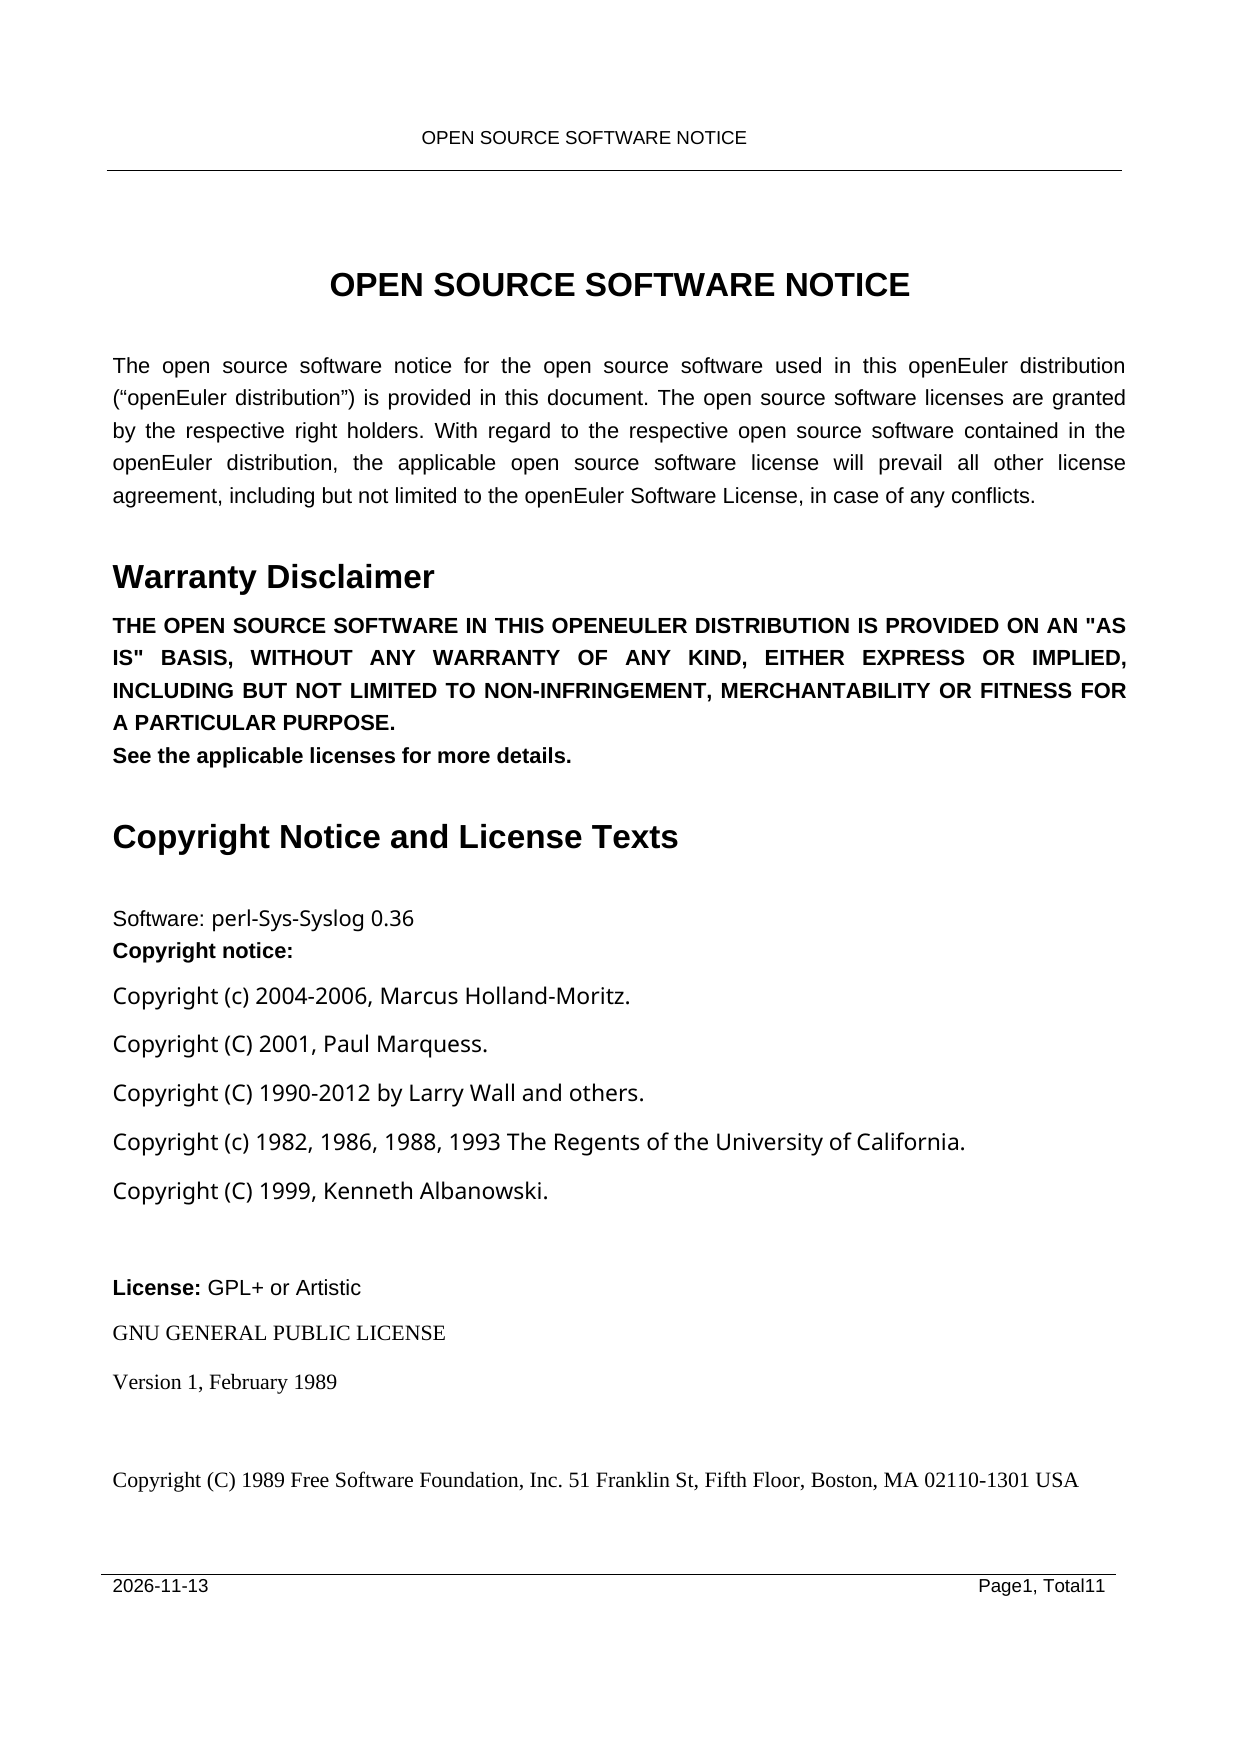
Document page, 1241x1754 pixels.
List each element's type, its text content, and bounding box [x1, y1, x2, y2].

text Warranty Disclaimer [112, 544, 1128, 609]
text The open source software notice for the open source software used in this openEuler distribution (“openEuler distribution”) is provided in this document. The open source software licenses are granted by the respective right holders. With regard to the respective open source software contained in the openEuler distribution, the applicable open source software license will prevail all other license agreement, including but not limited to the openEuler Software License, in case of any conflicts. [112, 349, 1128, 511]
text License: GPL+ or Artistic [112, 1272, 1128, 1304]
text Copyright (c) 2004-2006, Marcus Holland-Moritz. Copyright (C) 2001, Paul Marquess. Copyright (C) 1990-2012 by Larry Wall and others. Copyright (c) 1982, 1986, 1988, 1993 The Regents of the University of California. Copyright (C) 1999, Kenneth Albanowski. [112, 979, 1128, 1255]
text Copyright notice: [112, 934, 1128, 966]
text OPEN SOURCE SOFTWARE NOTICE [112, 251, 1128, 316]
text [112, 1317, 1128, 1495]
text Copyright Notice and License Texts [112, 804, 1128, 869]
text Software: perl-Sys-Syslog 0.36 [112, 901, 1128, 934]
text THE OPEN SOURCE SOFTWARE IN THIS OPENEULER DISTRIBUTION IS PROVIDED ON AN "AS IS" BASIS, WITHOUT ANY WARRANTY OF ANY KIND, EITHER EXPRESS OR IMPLIED, INCLUDING BUT NOT LIMITED TO NON-INFRINGEMENT, MERCHANTABILITY OR FITNESS FOR A PARTICULAR PURPOSE. See the applicable licenses for more details. [112, 609, 1128, 771]
